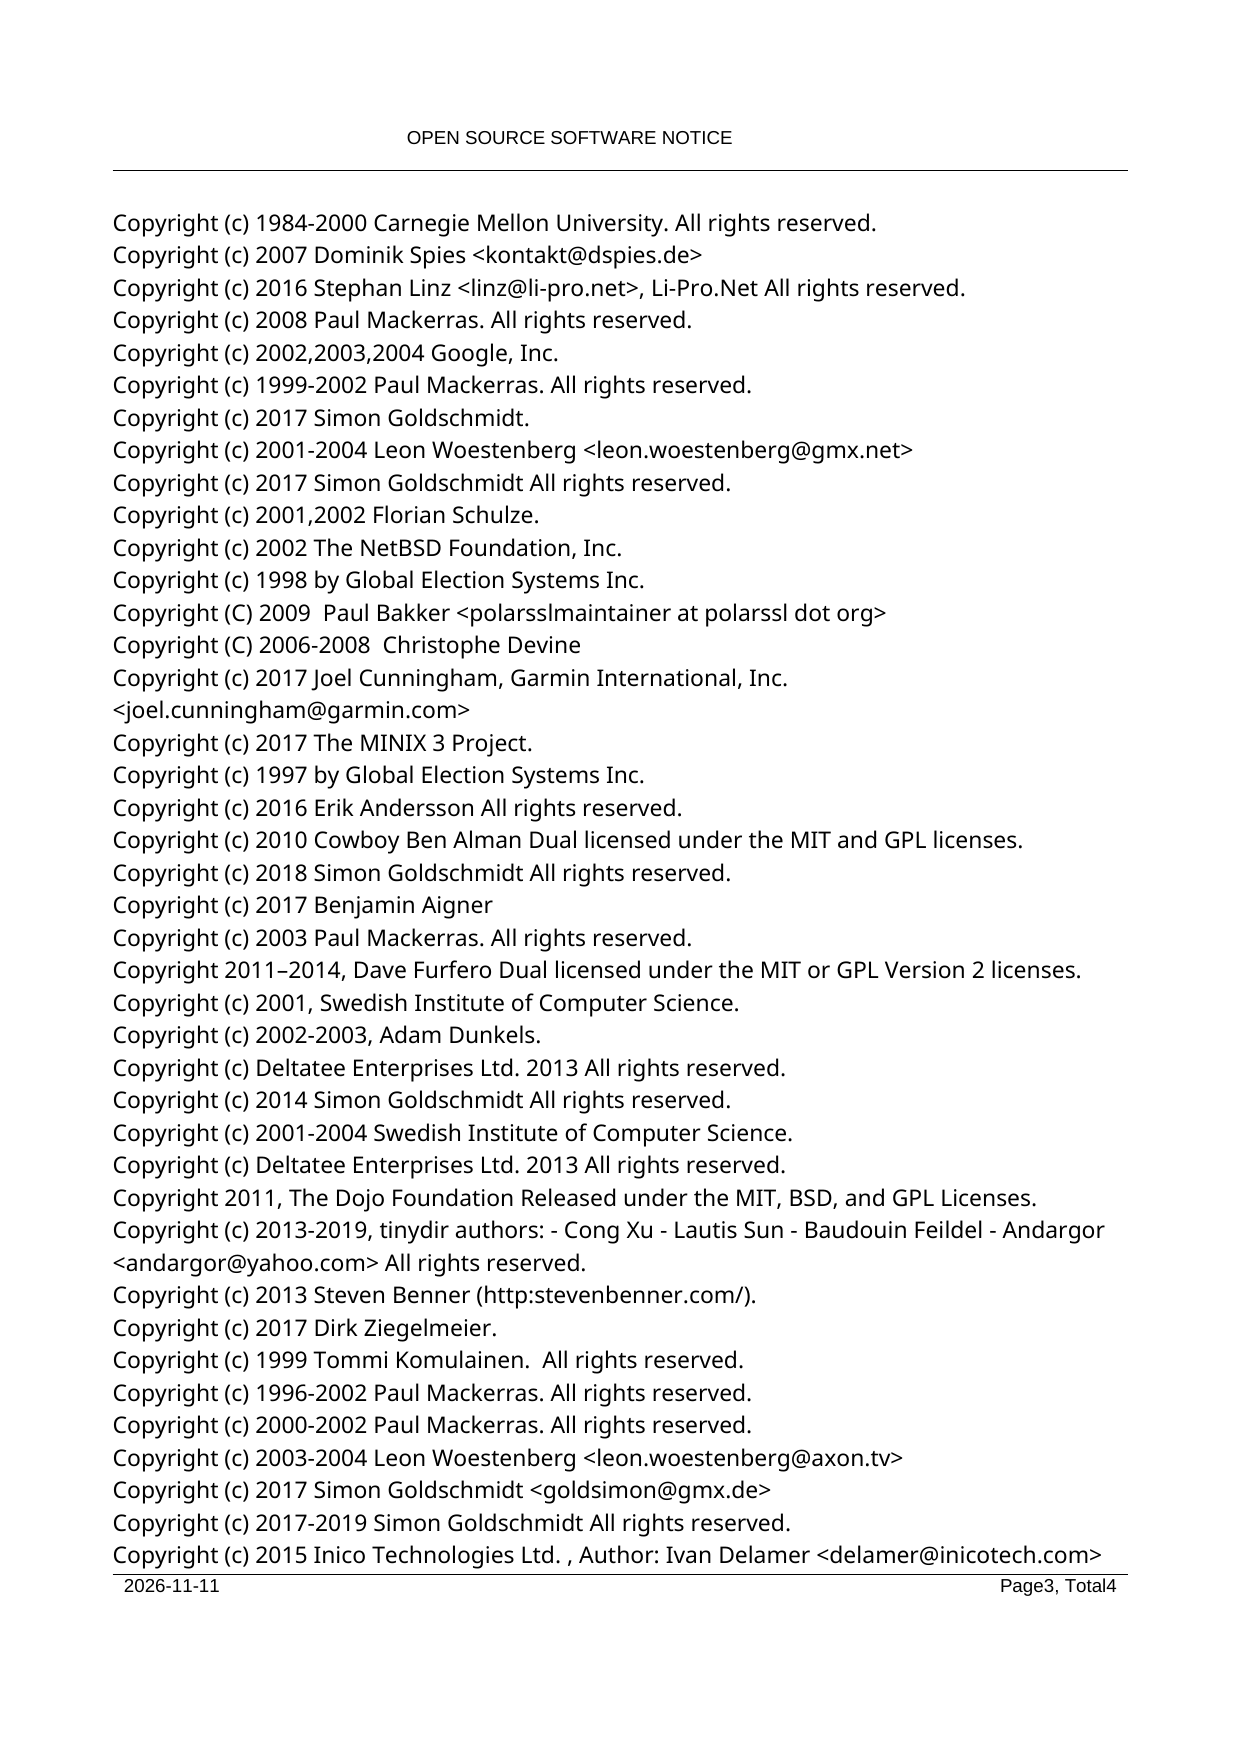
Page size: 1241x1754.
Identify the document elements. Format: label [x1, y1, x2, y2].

text [112, 206, 1128, 1571]
